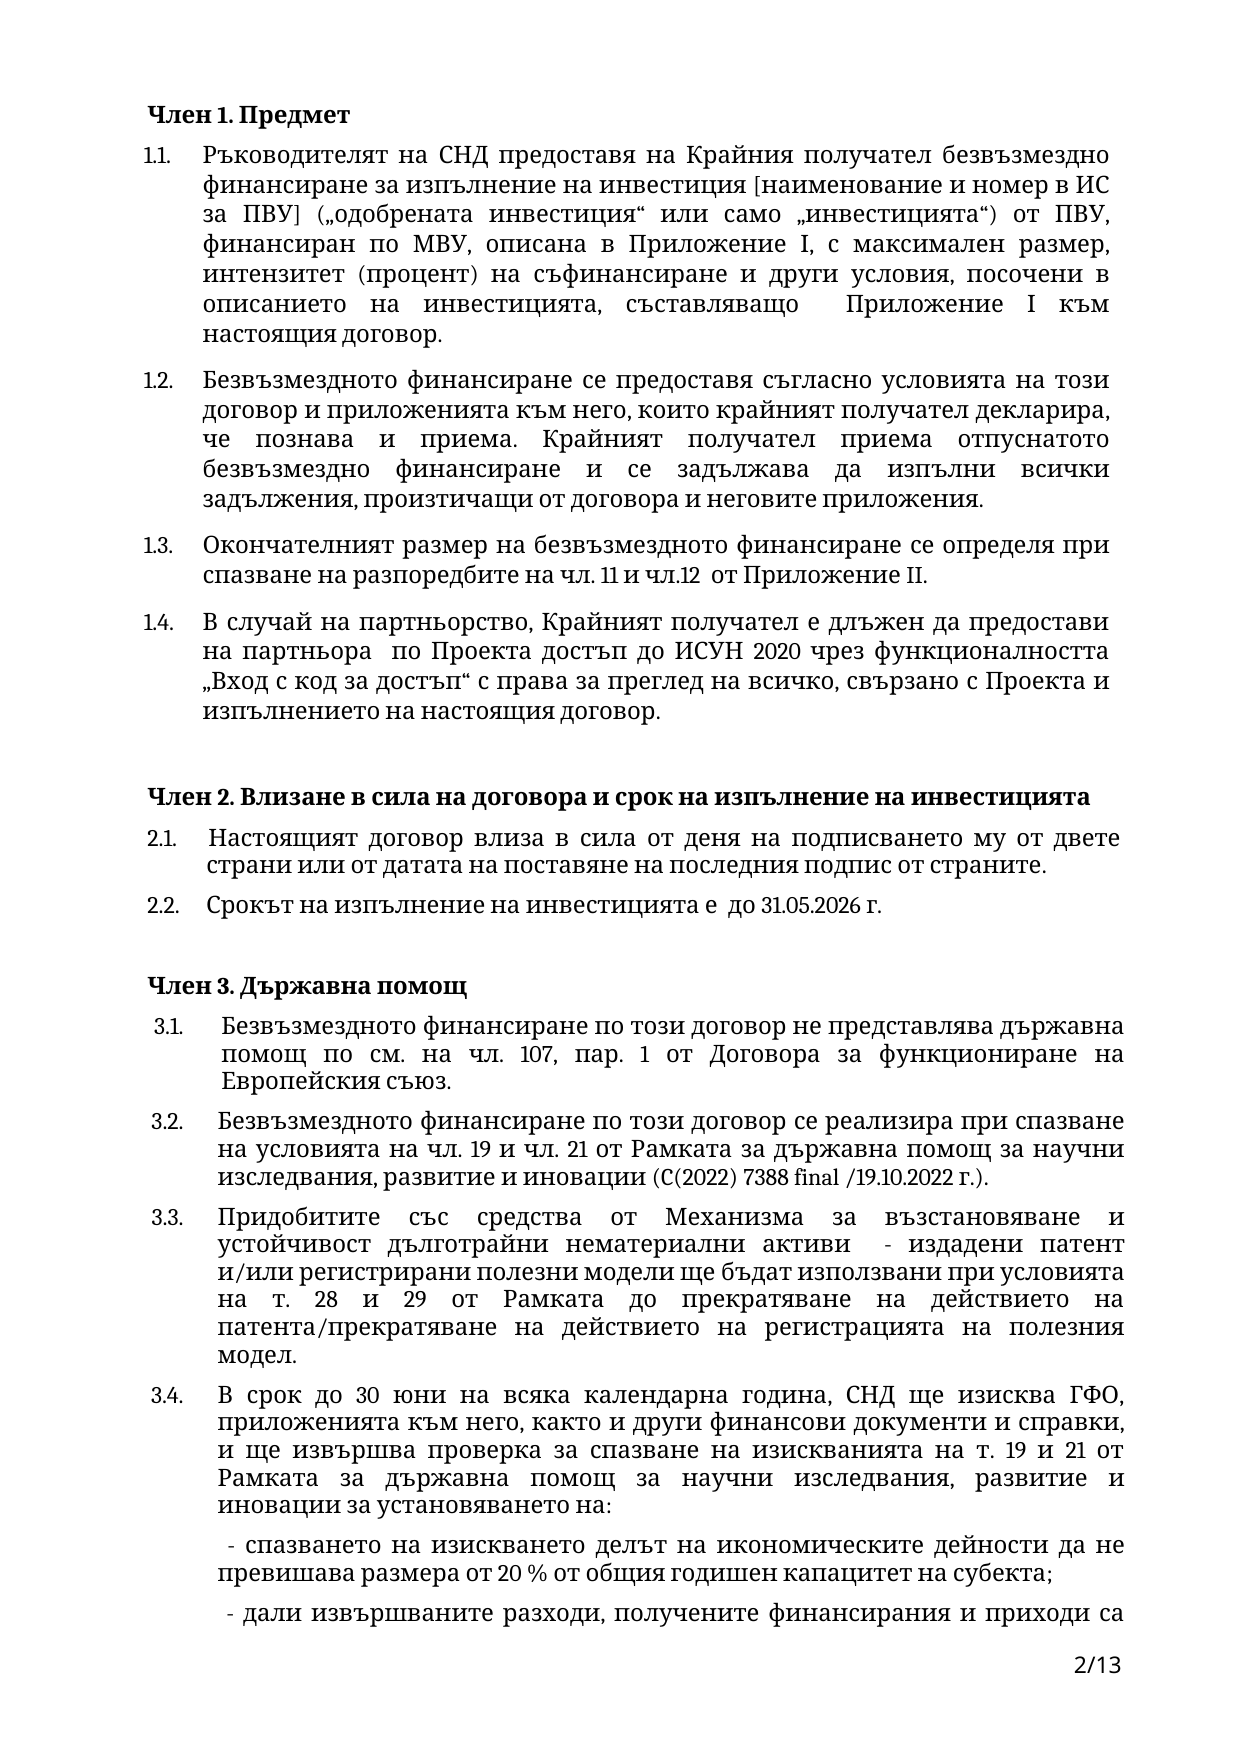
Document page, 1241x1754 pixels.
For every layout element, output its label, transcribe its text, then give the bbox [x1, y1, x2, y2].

text 2.2. Срокът на изпълнение на инвестицията е до 31.05.2026 г. [147, 892, 1122, 920]
table_cell Безвъзмездното финансиране се предоставя съгласно условията на този договор и приложенията към него, които крайният получател декларира, че познава и приема. Крайният получател приема отпуснатото безвъзмездно финансиране и се задължава да изпълни всички задължения, произтичащи от договора и неговите приложения. [191, 367, 1122, 532]
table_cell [206, 1382, 1136, 1627]
table_cell [147, 1382, 206, 1627]
text 2.1. Настоящият договор влиза в сила от деня на подписването му от двете страни или от датата на поставяне на последния подпис от страните. [147, 824, 1122, 879]
table_cell Безвъзмездното финансиране по този договор се реализира при спазване на условията на чл. 19 и чл. 21 от Рамката за държавна помощ за научни изследвания, развитие и иновации (C(2022) 7388 final /19.10.2022 г.). [206, 1108, 1136, 1203]
text Член 1. Предмет [147, 102, 1122, 129]
table_header Ръководителят на СНД предоставя на Крайния получател безвъзмездно финансиране за изпълнение на инвестиция [наименование и номер в ИС за ПВУ] („одобрената инвестиция“ или само „инвестицията“) от ПВУ, финансиран по МВУ, описана в Приложение І, с максимален размер, интензитет (процент) на съфинансиране и други условия, посочени в описанието на инвестицията, съставляващо Приложение І към настоящия договор. [191, 142, 1122, 367]
table_cell 1.4. [132, 609, 191, 744]
table_cell [147, 1108, 206, 1203]
table_cell [147, 1204, 206, 1382]
table_cell 1.3. [132, 532, 191, 608]
table_cell Окончателният размер на безвъзмездното финансиране се определя при спазване на разпоредбите на чл. 11 и чл.12 от Приложение II. [191, 532, 1122, 608]
text Член 2. Влизане в сила на договора и срок на изпълнение на инвестицията [147, 784, 1122, 812]
table_header 1.1. [132, 142, 191, 367]
table_header [147, 1013, 206, 1108]
table_cell В случай на партньорство, Крайният получател е длъжен да предостави на партньора по Проекта достъп до ИСУН 2020 чрез функционалността „Вход с код за достъп“ с права за преглед на всичко, свързано с Проекта и изпълнението на настоящия договор. [191, 609, 1122, 744]
table_cell Придобитите със средства от Механизма за възстановяване и устойчивост дълготрайни нематериални активи - издадени патент и/или регистрирани полезни модели ще бъдат използвани при условията на т. 28 и 29 от Рамката до прекратяване на действието на патента/прекратяване на действието на регистрацията на полезния модел. [206, 1204, 1136, 1382]
table_header Безвъзмездното финансиране по този договор не представлява държавна помощ по см. на чл. 107, пар. 1 от Договора за функциониране на Европейския съюз. [206, 1013, 1136, 1108]
text Член 3. Държавна помощ [147, 973, 1122, 1000]
table_cell 1.2. [132, 367, 191, 532]
